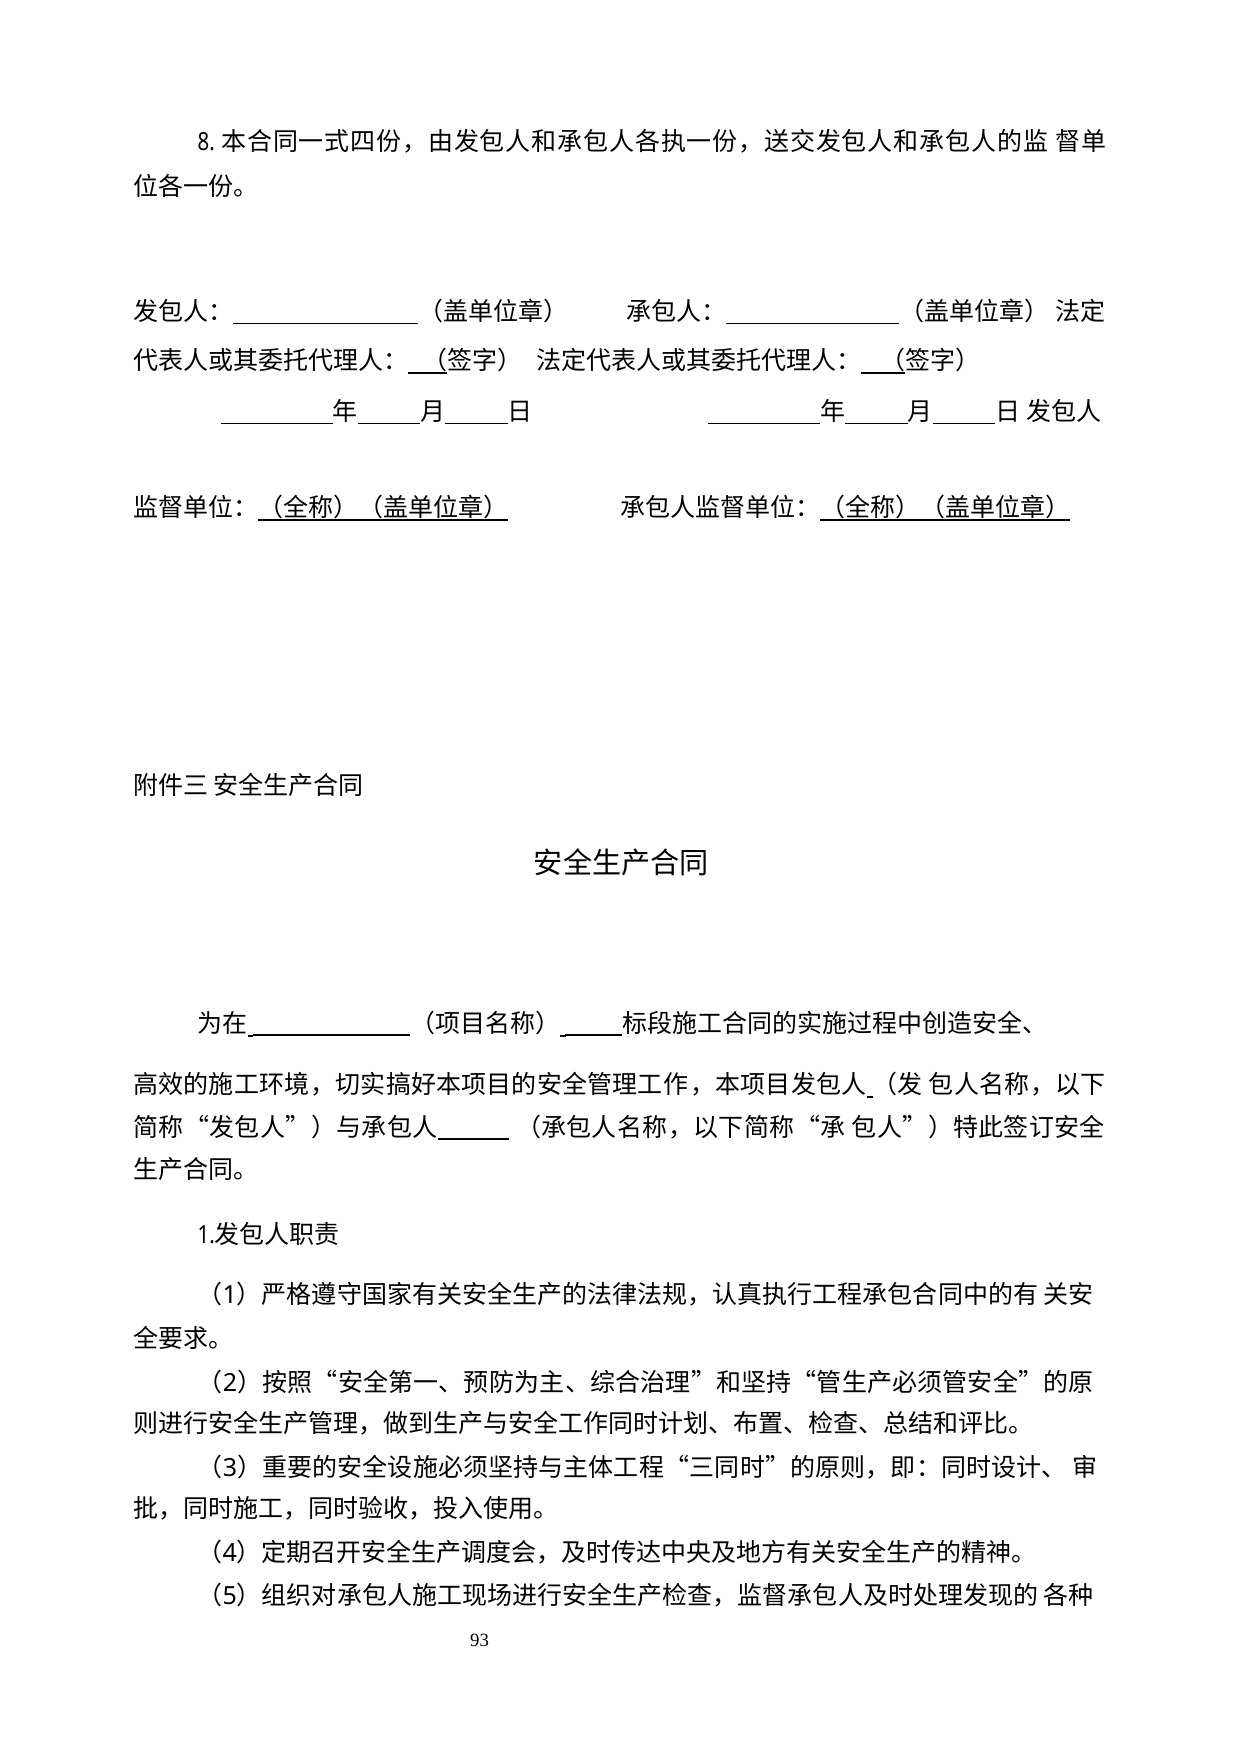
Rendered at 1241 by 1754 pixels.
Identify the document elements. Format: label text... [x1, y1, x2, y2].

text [133, 1574, 1106, 1614]
text （3）重要的安全设施必须坚持与主体工程“三同时”的原则，即：同时设计、 审批，同时施工，同时验收，投入使用。 [133, 1446, 1106, 1527]
text 为在 （项目名称） 标段施工合同的实施过程中创造安全、 [197, 980, 1124, 1059]
text 年 月 日 年 月 日 发包人监督单位：（全称）（盖单位章） 承包人监督单位：（全称）（盖单位章） [133, 390, 1115, 526]
text 1.发包人职责 [197, 1190, 1124, 1269]
text 附件三 安全生产合同 [133, 741, 1130, 821]
text （2）按照“安全第一、预防为主、综合治理”和坚持“管生产必须管安全”的原 则进行安全生产管理，做到生产与安全工作同时计划、布置、检查、总结和评比。 [133, 1360, 1107, 1442]
text （4）定期召开安全生产调度会，及时传达中央及地方有关安全生产的精神。 [197, 1531, 1124, 1571]
text 安全生产合同 [118, 821, 1124, 900]
text 发包人： （盖单位章） 承包人： （盖单位章） 法定代表人或其委托代理人： （签字） 法定代表人或其委托代理人： （签字） [133, 290, 1119, 379]
text （1）严格遵守国家有关安全生产的法律法规，认真执行工程承包合同中的有 关安全要求。 [133, 1273, 1106, 1356]
text 8. 本合同一式四份，由发包人和承包人各执一份，送交发包人和承包人的监 督单位各一份。 [133, 119, 1106, 204]
text 高效的施工环境，切实搞好本项目的安全管理工作，本项目发包人 （发 包人名称，以下简称“发包人”）与承包人 （承包人名称，以下简称“承 包人”）特此签订安全生产合同。 [133, 1063, 1106, 1187]
